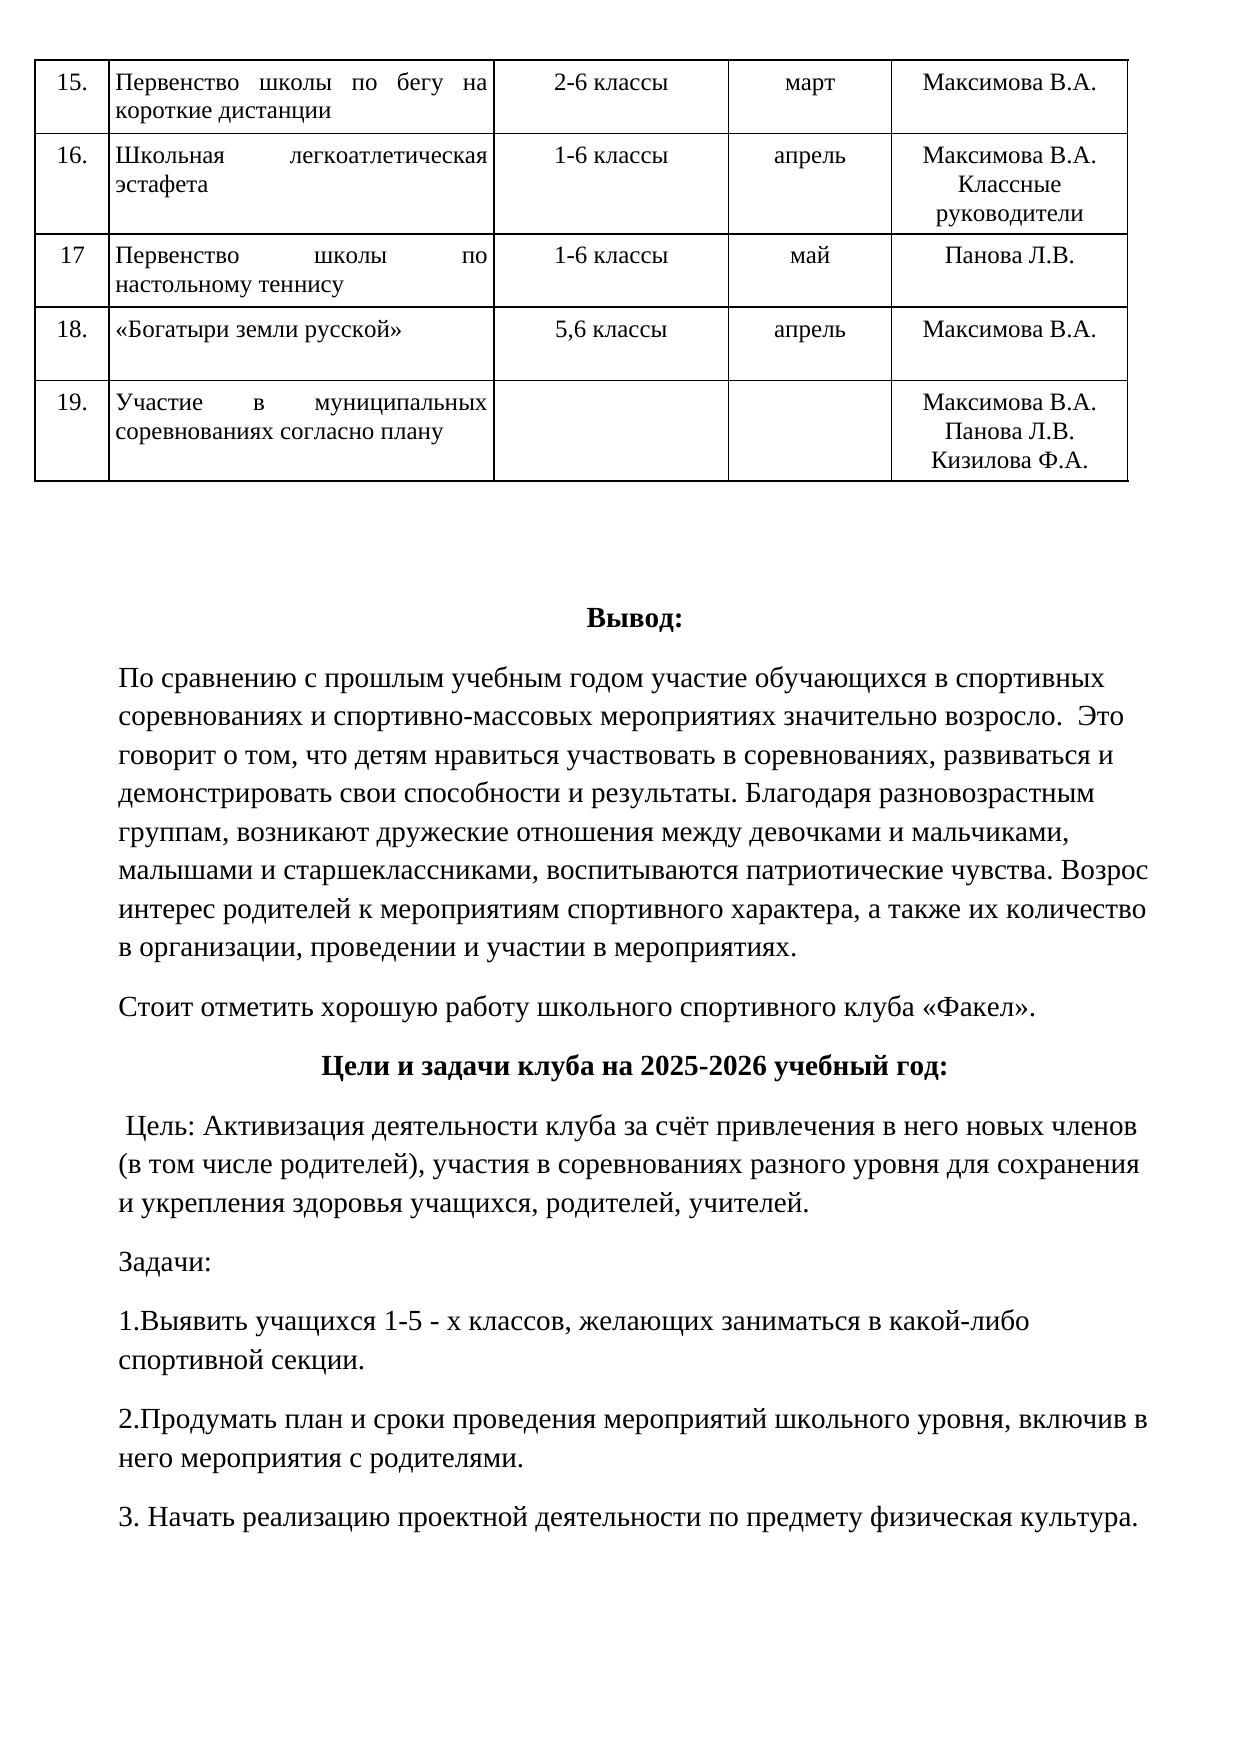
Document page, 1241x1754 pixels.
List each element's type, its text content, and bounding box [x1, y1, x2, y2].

table_cell [495, 381, 728, 480]
table_cell 16. [36, 134, 108, 233]
table_cell Максимова В.А. Панова Л.В. Кизилова Ф.А. [892, 381, 1127, 480]
table_cell 18. [36, 308, 108, 380]
text 3. Начать реализацию проектной деятельности по предмету физическая культура. [118, 1499, 1152, 1533]
table_cell март [729, 61, 891, 132]
text По сравнению с прошлым учебным годом участие обучающихся в спортивных соревнованиях и спортивно-массовых мероприятиях значительно возросло. Это говорит о том, что детям нравиться участвовать в соревнованиях, развиваться и демонстрировать свои способности и результаты. Благодаря разновозрастным группам, возникают дружеские отношения между девочками и мальчиками, малышами и старшеклассниками, воспитываются патриотические чувства. Возрос интерес родителей к мероприятиям спортивного характера, а также их количество в организации, проведении и участии в мероприятиях. [118, 660, 1152, 963]
table_cell Школьная легкоатлетическая эстафета [110, 134, 493, 233]
table_cell апрель [729, 308, 891, 380]
table_cell май [729, 235, 891, 306]
table_cell 2-6 классы [495, 61, 728, 132]
table_cell 17 [36, 235, 108, 306]
table_cell апрель [729, 134, 891, 233]
table_cell Участие в муниципальных соревнованиях согласно плану [110, 381, 493, 480]
table_cell Максимова В.А. [892, 308, 1127, 380]
table_cell Первенство школы по настольному теннису [110, 235, 493, 306]
text Задачи: [118, 1244, 1152, 1278]
table_cell [729, 381, 891, 480]
text Вывод: [118, 600, 1152, 634]
table_cell Максимова В.А. [892, 61, 1127, 132]
text Стоит отметить хорошую работу школьного спортивного клуба «Факел». [118, 989, 1152, 1022]
table_cell «Богатыри земли русской» [110, 308, 493, 380]
text Цель: Активизация деятельности клуба за счёт привлечения в него новых членов (в том числе родителей), участия в соревнованиях разного уровня для сохранения и укрепления здоровья учащихся, родителей, учителей. [118, 1108, 1152, 1218]
text 1.Выявить учащихся 1-5 - х классов, желающих заниматься в какой-либо спортивной секции. [118, 1303, 1152, 1376]
text Цели и задачи клуба на 2025-2026 учебный год: [118, 1048, 1152, 1082]
text 2.Продумать план и сроки проведения мероприятий школьного уровня, включив в него мероприятия с родителями. [118, 1401, 1152, 1473]
table_cell 19. [36, 381, 108, 480]
table_cell Первенство школы по бегу на короткие дистанции [110, 61, 493, 132]
table_cell 5,6 классы [495, 308, 728, 380]
table_cell Панова Л.В. [892, 235, 1127, 306]
table_cell 1-6 классы [495, 235, 728, 306]
table_cell Максимова В.А. Классные руководители [892, 134, 1127, 233]
table_cell 1-6 классы [495, 134, 728, 233]
table_cell 15. [36, 61, 108, 132]
